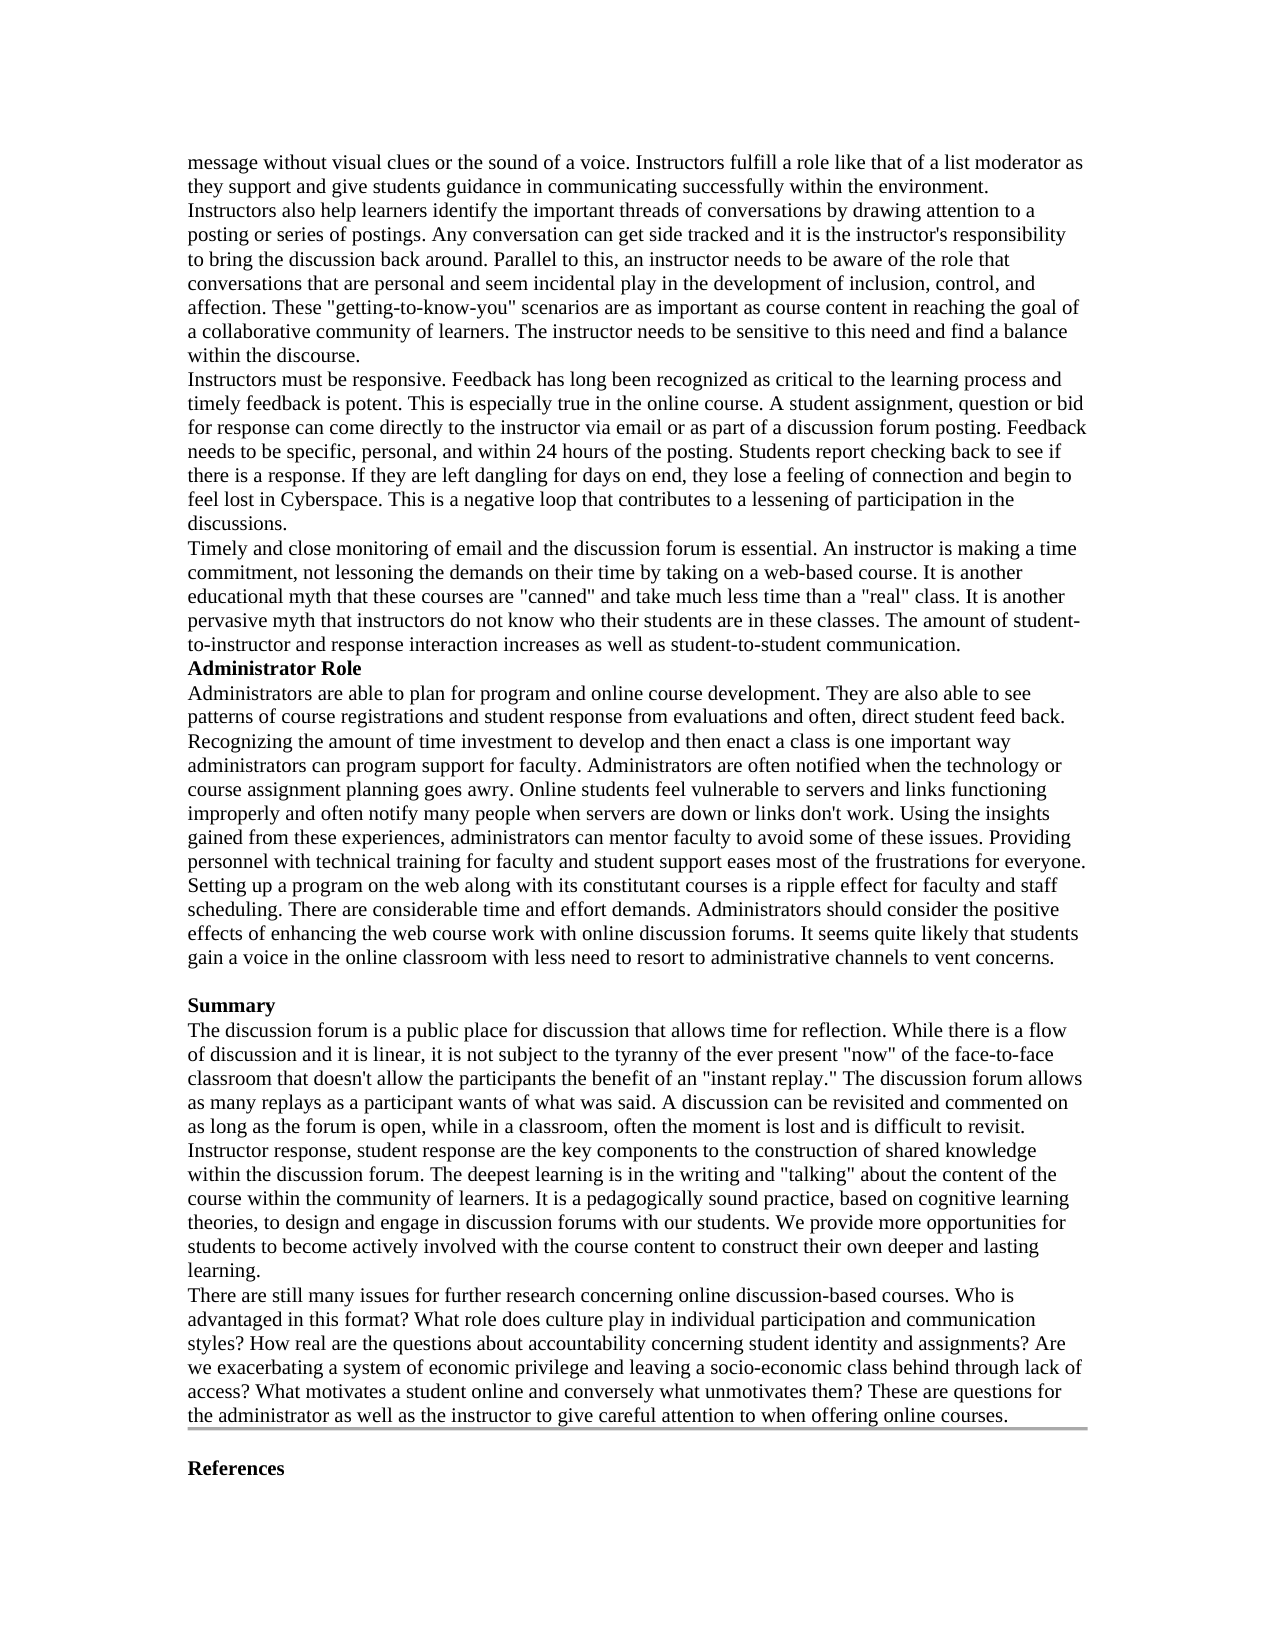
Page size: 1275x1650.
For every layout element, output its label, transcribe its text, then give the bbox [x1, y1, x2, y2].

text Instructors also help learners identify the important threads of conversations by drawing attention to a posting or series of postings. Any conversation can get side tracked and it is the instructor's responsibility to bring the discussion back around. Parallel to this, an instructor needs to be aware of the role that conversations that are personal and seem incidental play in the development of inclusion, control, and affection. These "getting-to-know-you" scenarios are as important as course content in reaching the goal of a collaborative community of learners. The instructor needs to be sensitive to this need and find a balance within the discourse. [187, 198, 1087, 367]
text Instructor response, student response are the key components to the construction of shared knowledge within the discussion forum. The deepest learning is in the writing and "talking" about the content of the course within the community of learners. It is a pedagogically sound practice, based on cognitive learning theories, to design and engage in discussion forums with our students. We provide more opportunities for students to become actively involved with the course content to construct their own deeper and lasting learning. [187, 1138, 1087, 1282]
text There are still many issues for further research concerning online discussion-based courses. Who is advantaged in this format? What role does culture play in individual participation and communication styles? How real are the questions about accountability concerning student identity and assignments? Are we exacerbating a system of economic privilege and leaving a socio-economic class behind through lack of access? What motivates a student online and conversely what unmotivates them? These are questions for the administrator as well as the instructor to give careful attention to when offering online courses. [187, 1283, 1087, 1427]
text Administrator Role [187, 656, 1087, 680]
text Timely and close monitoring of email and the discussion forum is essential. An instructor is making a time commitment, not lessoning the demands on their time by taking on a web-based course. It is another educational myth that these courses are "canned" and take much less time than a "real" class. It is another pervasive myth that instructors do not know who their students are in these classes. The amount of student-to-instructor and response interaction increases as well as student-to-student communication. [187, 536, 1087, 656]
text Instructors must be responsive. Feedback has long been recognized as critical to the learning process and timely feedback is potent. This is especially true in the online course. A student assignment, question or bid for response can come directly to the instructor via email or as part of a discussion forum posting. Feedback needs to be specific, personal, and within 24 hours of the posting. Students report checking back to see if there is a response. If they are left dangling for days on end, they lose a feeling of connection and begin to feel lost in Cyberspace. This is a negative loop that contributes to a lessening of participation in the discussions. [187, 367, 1087, 535]
text References [187, 1456, 1087, 1480]
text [187, 150, 1087, 198]
text Administrators are able to plan for program and online course development. They are also able to see patterns of course registrations and student response from evaluations and often, direct student feed back. Recognizing the amount of time investment to develop and then enact a class is one important way administrators can program support for faculty. Administrators are often notified when the technology or course assignment planning goes awry. Online students feel vulnerable to servers and links functioning improperly and often notify many people when servers are down or links don't work. Using the insights gained from these experiences, administrators can mentor faculty to avoid some of these issues. Providing personnel with technical training for faculty and student support eases most of the frustrations for everyone. Setting up a program on the web along with its constitutant courses is a ripple effect for faculty and staff scheduling. There are considerable time and effort demands. Administrators should consider the positive effects of enhancing the web course work with online discussion forums. It seems quite likely that students gain a voice in the online classroom with less need to resort to administrative channels to vent concerns. Summary [187, 680, 1087, 1017]
text The discussion forum is a public place for discussion that allows time for reflection. While there is a flow of discussion and it is linear, it is not subject to the tyranny of the ever present "now" of the face-to-face classroom that doesn't allow the participants the benefit of an "instant replay." The discussion forum allows as many replays as a participant wants of what was said. A discussion can be revisited and commented on as long as the forum is open, while in a classroom, often the moment is lost and is difficult to revisit. [187, 1017, 1087, 1138]
